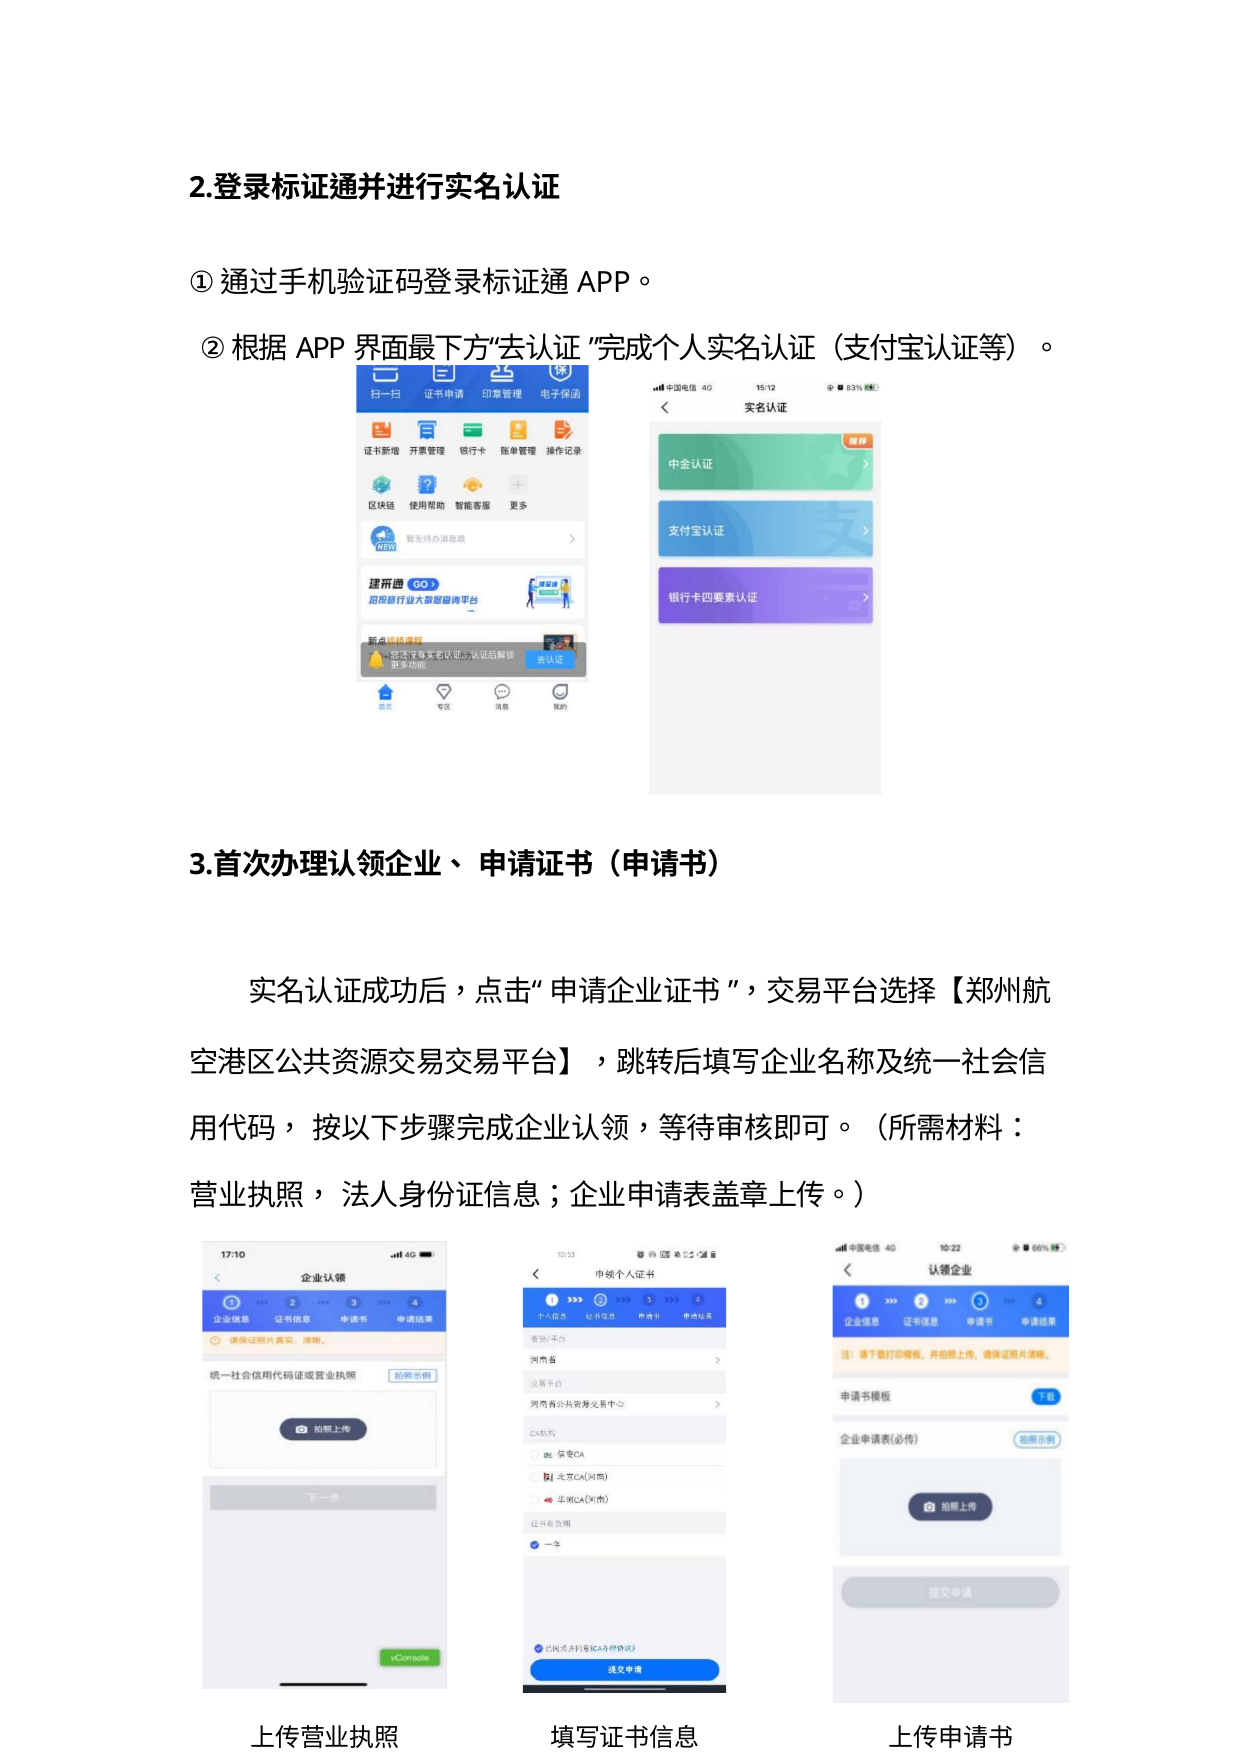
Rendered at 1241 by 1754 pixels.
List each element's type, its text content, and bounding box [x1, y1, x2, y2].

picture [202, 1241, 448, 1689]
table_header [175, 1241, 474, 1719]
text 3.首次办理认领企业、 申请证书（申请书） [189, 845, 1063, 881]
picture [649, 381, 882, 795]
text ①通过手机验证码登录标证通 APP。 [188, 263, 1063, 299]
table_cell 填写证书信息 [475, 1720, 774, 1753]
picture [832, 1241, 1069, 1703]
picture [522, 1241, 727, 1693]
table_cell 上传申请书 [775, 1720, 1127, 1753]
text ②根据 APP 界面最下方“去认证 ”完成个人实名认证（支付宝认证等）。 [186, 329, 1063, 366]
table_header [775, 1241, 1127, 1719]
table_cell 上传营业执照 [175, 1720, 474, 1753]
table_header [475, 1241, 774, 1719]
picture [356, 365, 589, 712]
text 实名认证成功后，点击“ 申请企业证书 ”，交易平台选择【郑州航空港区公共资源交易交易平台】，跳转后填写企业名称及统一社会信用代码， 按以下步骤完成企业认领，等待审核即可。（所需材料：营业执照， 法人身份证信息；企业申请表盖章上传。） [189, 967, 1053, 1214]
text 2.登录标证通并进行实名认证 [189, 168, 1063, 204]
